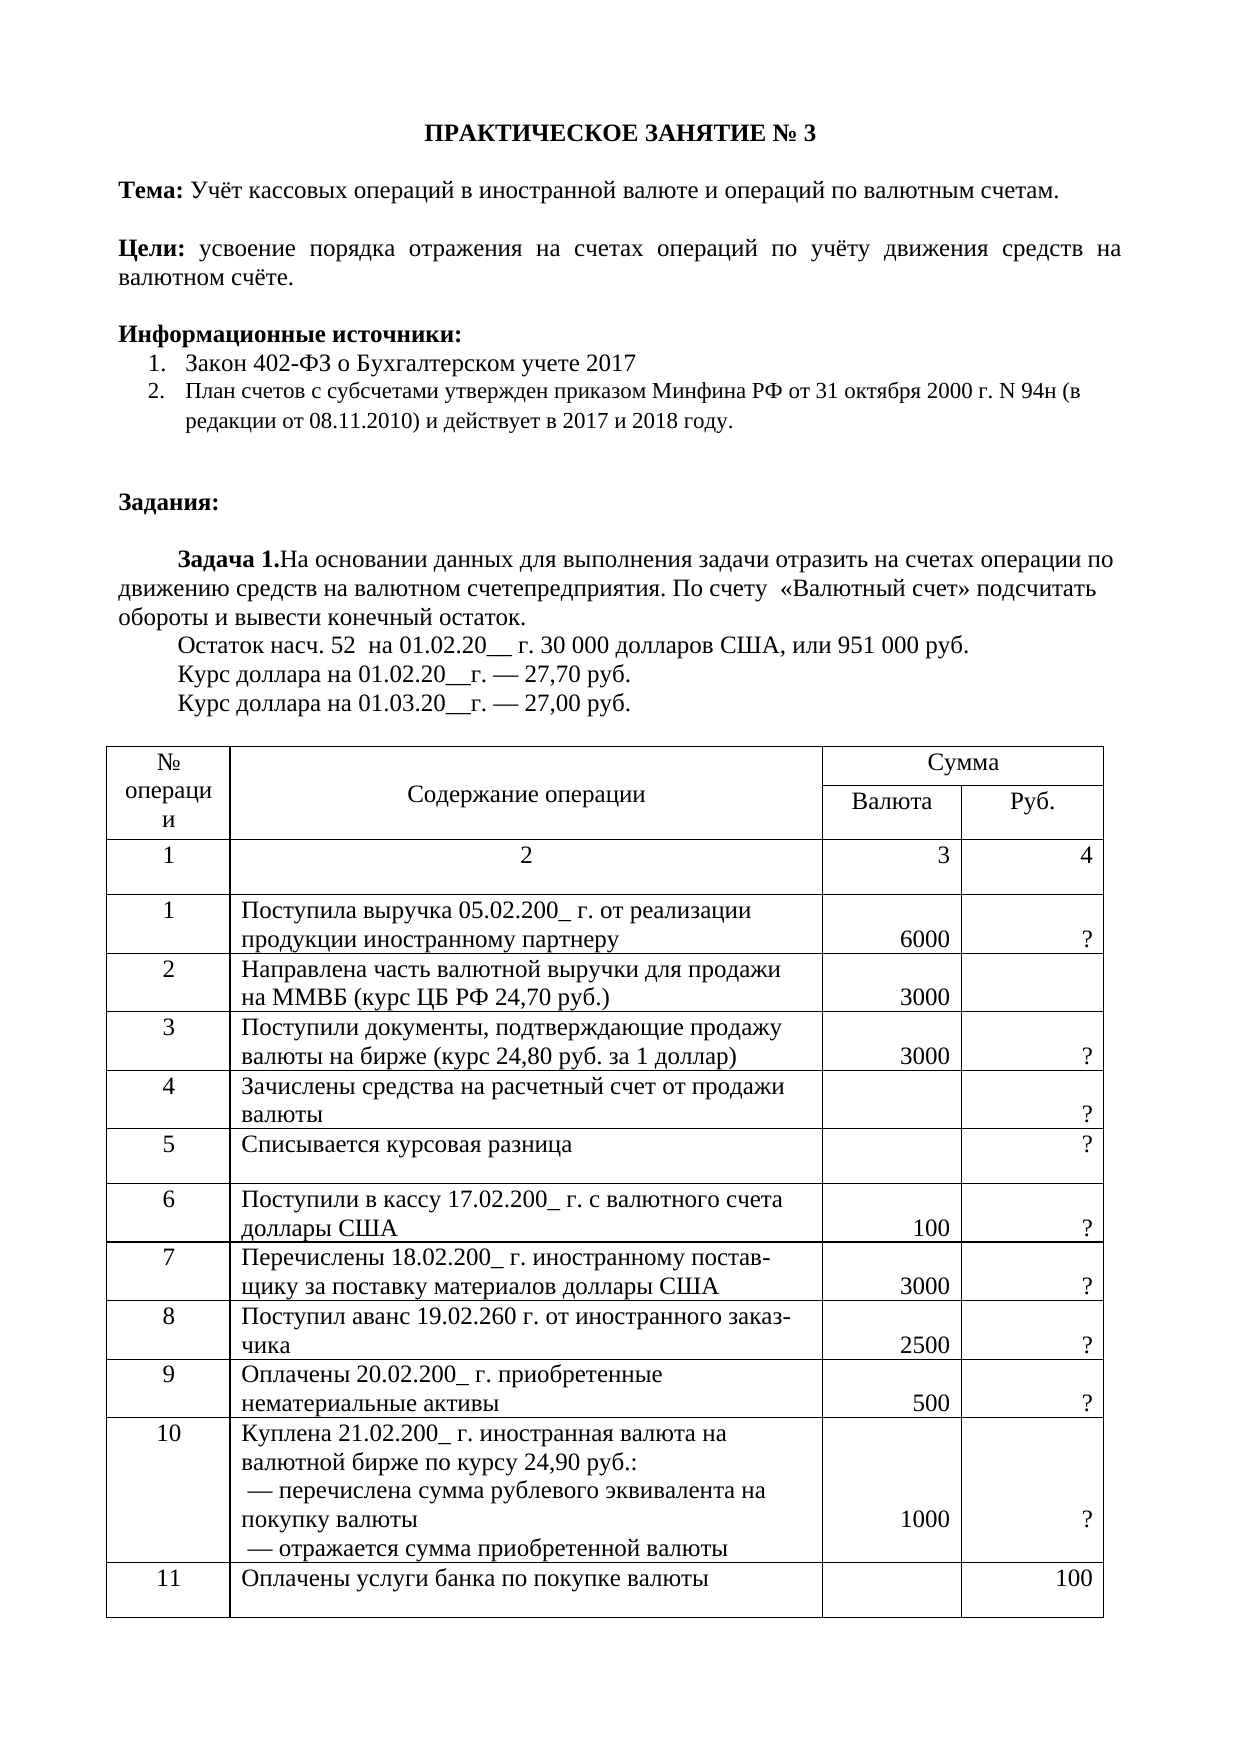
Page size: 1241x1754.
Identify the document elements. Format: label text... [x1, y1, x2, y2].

subtitle Закон 402-ФЗ о Бухгалтерском учете 2017 [148, 348, 1122, 377]
table_cell 100 [823, 1184, 961, 1241]
table_cell ? [962, 1012, 1103, 1070]
table_cell ? [962, 1129, 1103, 1183]
table_cell 500 [823, 1360, 961, 1417]
text Цели: усвоение порядка отражения на счетах операций по учёту движения средств на валютном счёте. [118, 233, 1122, 291]
table_cell 6000 [823, 895, 961, 953]
list Задача 1.На основании данных для выполнения задачи отразить на счетах операции по движению средств на валютном счетепредприятия. По счету «Валютный счет» подсчитать обороты и вывести конечный остаток. [118, 544, 1122, 631]
table_cell 8 [107, 1301, 229, 1358]
table_cell ? [962, 1301, 1103, 1358]
table_cell ? [962, 1243, 1103, 1300]
table_cell 4 [107, 1071, 229, 1128]
list План счетов с субсчетами утвержден приказом Минфина РФ от 31 октября 2000 г. N 94н (в редакции от 08.11.2010) и действует в 2017 и 2018 году. [148, 377, 1122, 433]
table_cell [962, 954, 1103, 1011]
table_cell ? [962, 895, 1103, 953]
text Информационные источники: [118, 319, 1122, 348]
table_cell Поступил аванс 19.02.260 г. от иностранного заказчика [231, 1301, 822, 1358]
table_cell 9 [107, 1360, 229, 1417]
table_cell 1 [107, 840, 229, 894]
table_cell Перечислены 18.02.200_ г. иностранному поставщику за поставку материалов доллары США [231, 1243, 822, 1300]
table_cell 6 [107, 1184, 229, 1241]
list Курс доллара на 01.02.20__г. — 27,70 руб. [118, 659, 1122, 688]
table_cell ? [962, 1184, 1103, 1241]
table_cell 2 [107, 954, 229, 1011]
table_cell Куплена 21.02.200_ г. иностранная валюта на валютной бирже по курсу 24,90 руб.: — перечислена сумма рублевого эквивалента на покупку валюты — отражается сумма приобретенной валюты [231, 1418, 822, 1562]
table_cell ? [962, 1071, 1103, 1128]
table_cell [823, 1129, 961, 1183]
table_cell 2 [231, 840, 822, 894]
table_cell 2500 [823, 1301, 961, 1358]
table_header Сумма [823, 747, 1103, 785]
table_cell ? [962, 1418, 1103, 1562]
text ПРАКТИЧЕСКОЕ ЗАНЯТИЕ № 3 [118, 118, 1122, 147]
table_cell 3000 [823, 1012, 961, 1070]
table_cell 4 [962, 840, 1103, 894]
table_cell Валюта [823, 786, 961, 839]
table_header Содержание операции [231, 747, 822, 839]
table_cell Списывается курсовая разница [231, 1129, 822, 1183]
table_cell [823, 1563, 961, 1617]
table_cell 1000 [823, 1418, 961, 1562]
table_cell Поступили документы, подтверждающие продажу валюты на бирже (курс 24,80 руб. за 1 доллар) [231, 1012, 822, 1070]
text Тема: Учёт кассовых операций в иностранной валюте и операций по валютным счетам. [118, 176, 1122, 204]
table_cell 10 [107, 1418, 229, 1562]
table_cell Оплачены услуги банка по покупке валюты [231, 1563, 822, 1617]
table_header № операции [107, 747, 229, 839]
list Остаток насч. 52 на 01.02.20__ г. 30 000 долларов США, или 951 000 руб. [118, 631, 1122, 659]
table_cell Направлена часть валютной выручки для продажи на ММВБ (курс ЦБ РФ 24,70 руб.) [231, 954, 822, 1011]
table_cell 3 [107, 1012, 229, 1070]
table_cell 3000 [823, 1243, 961, 1300]
table_cell 3000 [823, 954, 961, 1011]
table_cell Поступили в кассу 17.02.200_ г. с валютного счета доллары США [231, 1184, 822, 1241]
table_cell [823, 1071, 961, 1128]
table_cell 3 [823, 840, 961, 894]
table_cell 100 [962, 1563, 1103, 1617]
table_cell ? [962, 1360, 1103, 1417]
table_cell Руб. [962, 786, 1103, 839]
text Задания: [118, 487, 1122, 516]
table_cell Поступила выручка 05.02.200_ г. от реализации продукции иностранному партнеру [231, 895, 822, 953]
table_cell Оплачены 20.02.200_ г. приобретенные нематериальные активы [231, 1360, 822, 1417]
table_cell 11 [107, 1563, 229, 1617]
table_cell 1 [107, 895, 229, 953]
table_cell 7 [107, 1243, 229, 1300]
table_cell Зачислены средства на расчетный счет от продажи валюты [231, 1071, 822, 1128]
list Курс доллара на 01.03.20__г. — 27,00 руб. [118, 688, 1122, 717]
table_cell 5 [107, 1129, 229, 1183]
